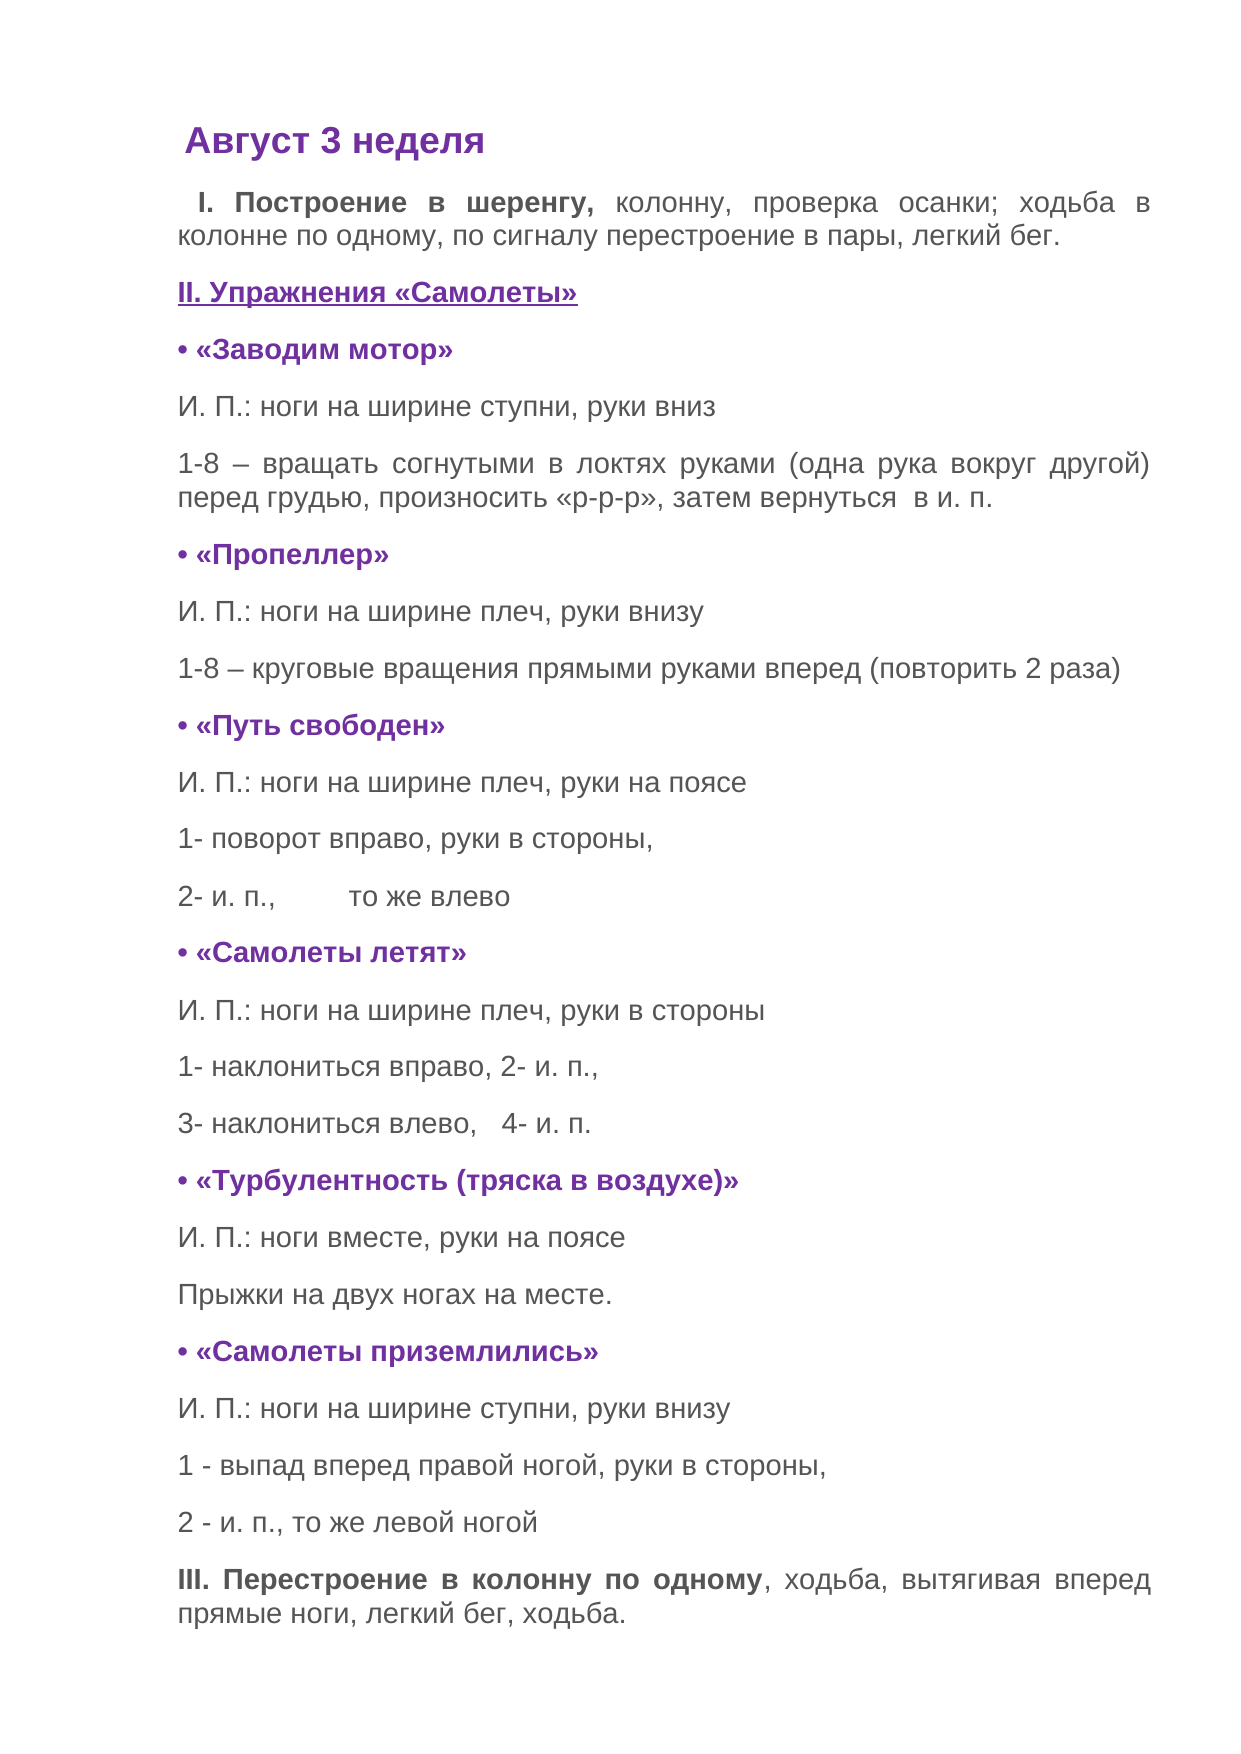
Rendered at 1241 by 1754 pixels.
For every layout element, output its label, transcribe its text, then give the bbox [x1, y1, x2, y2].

text И. П.: ноги вместе, руки на поясе [177, 1220, 1152, 1254]
text Прыжки на двух ногах на месте. [177, 1277, 1152, 1311]
text 1 - выпад вперед правой ногой, руки в стороны, [177, 1448, 1152, 1482]
text I. Построение в шеренгу, колонну, проверка осанки; ходьба в колонне по одному, по сигналу перестроение в пары, легкий бег. [177, 185, 1152, 252]
text И. П.: ноги на ширине плеч, руки на поясе [177, 764, 1152, 798]
text 2 - и. п., то же левой ногой [177, 1505, 1152, 1539]
text 1-8 – вращать согнутыми в локтях руками (одна рука вокруг другой) перед грудью, произносить «р-р-р», затем вернуться в и. п. [177, 446, 1152, 513]
text III. Перестроение в колонну по одному, ходьба, вытягивая вперед прямые ноги, легкий бег, ходьба. [177, 1562, 1152, 1629]
text • «Пропеллер» [177, 537, 1152, 570]
text 1- наклониться вправо, 2- и. п., [177, 1049, 1152, 1083]
text • «Самолеты летят» [177, 936, 1152, 969]
text 1- поворот вправо, руки в стороны, [177, 822, 1152, 855]
text И. П.: ноги на ширине плеч, руки внизу [177, 594, 1152, 627]
text 1-8 – круговые вращения прямыми руками вперед (повторить 2 раза) [177, 651, 1152, 684]
text II. Упражнения «Самолеты» [177, 275, 1152, 309]
text И. П.: ноги на ширине ступни, руки внизу [177, 1391, 1152, 1425]
text И. П.: ноги на ширине ступни, руки вниз [177, 389, 1152, 423]
text Август 3 неделя [177, 118, 1152, 161]
text 2- и. п., то же влево [177, 878, 1152, 912]
text И. П.: ноги на ширине плеч, руки в стороны [177, 992, 1152, 1026]
text • «Самолеты приземлились» [177, 1334, 1152, 1368]
text • «Заводим мотор» [177, 332, 1152, 366]
text • «Путь свободен» [177, 708, 1152, 741]
text 3- наклониться влево, 4- и. п. [177, 1106, 1152, 1140]
text • «Турбулентность (тряска в воздухе)» [177, 1163, 1152, 1197]
